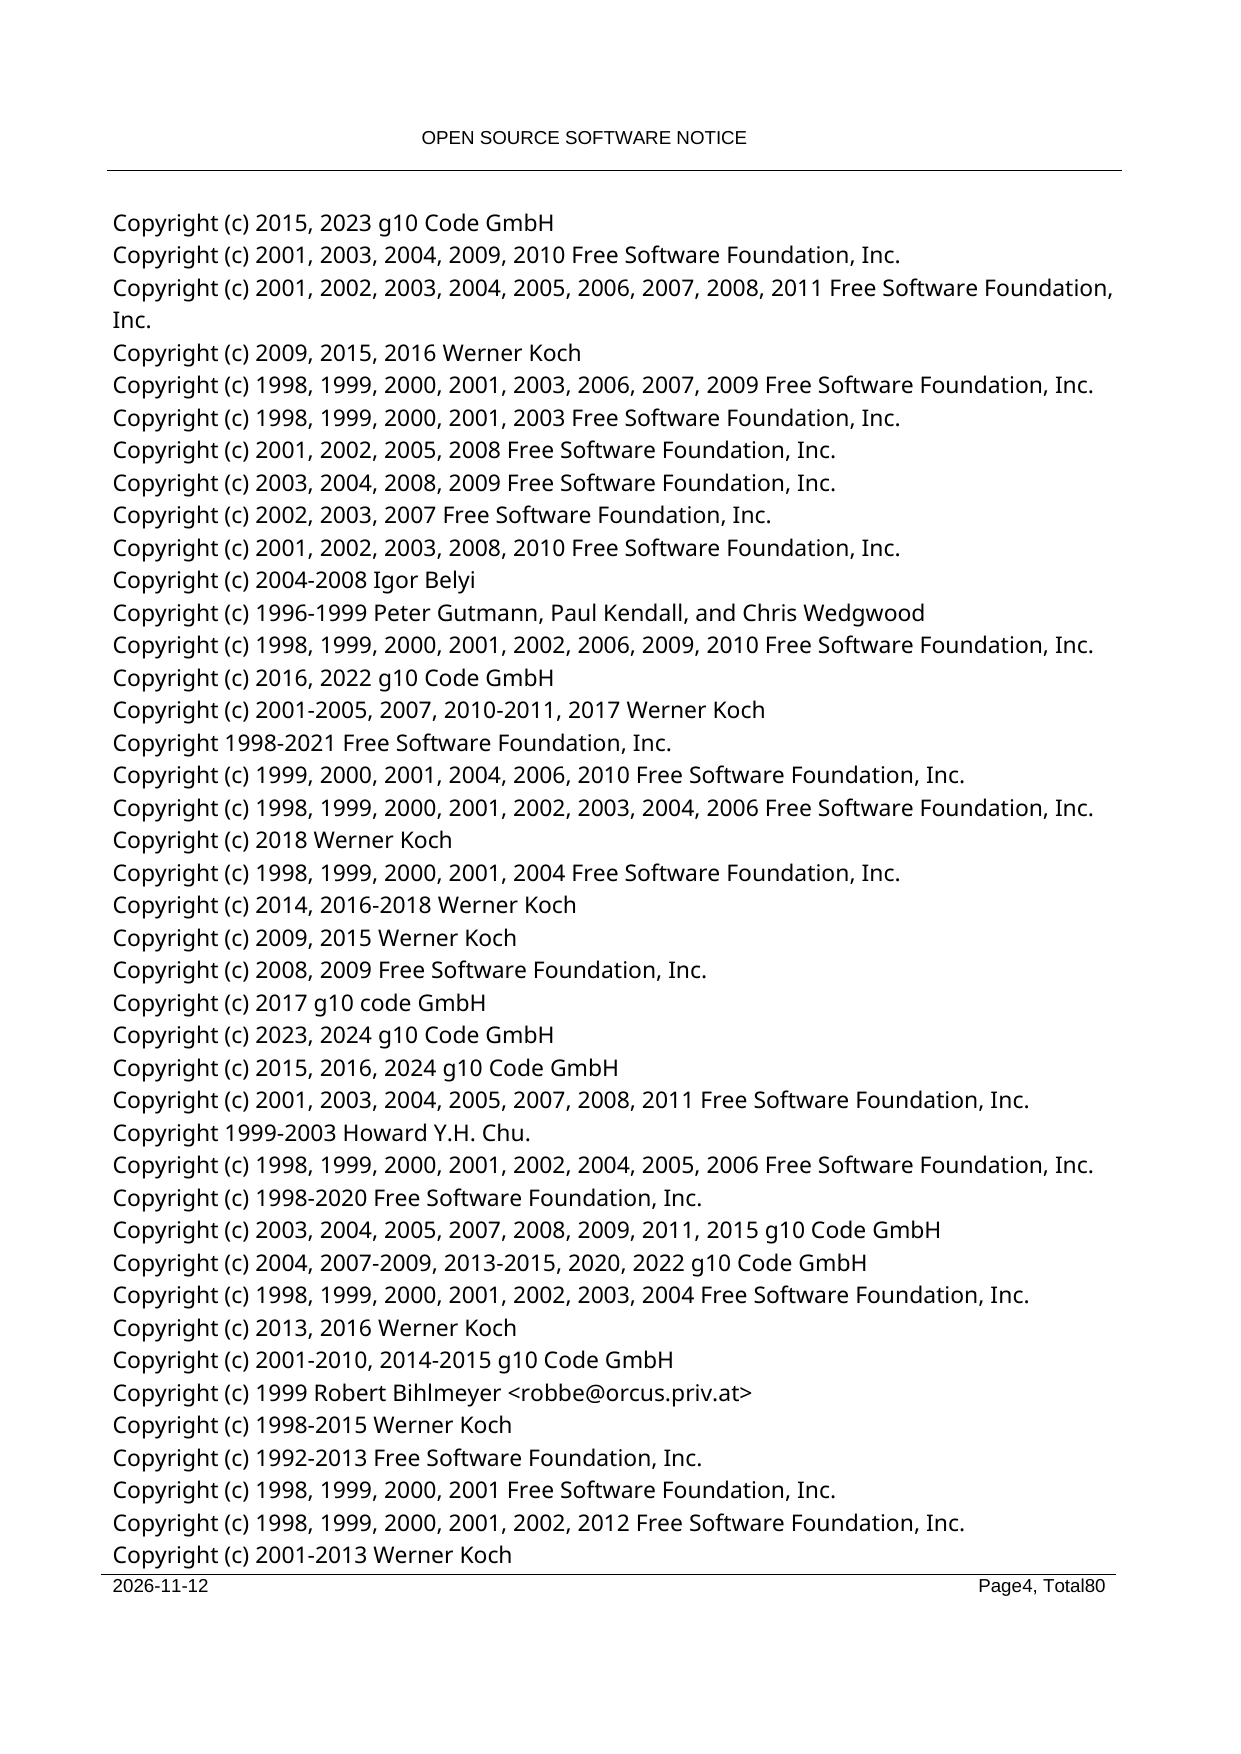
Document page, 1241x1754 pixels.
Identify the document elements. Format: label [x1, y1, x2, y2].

text [112, 206, 1128, 1571]
